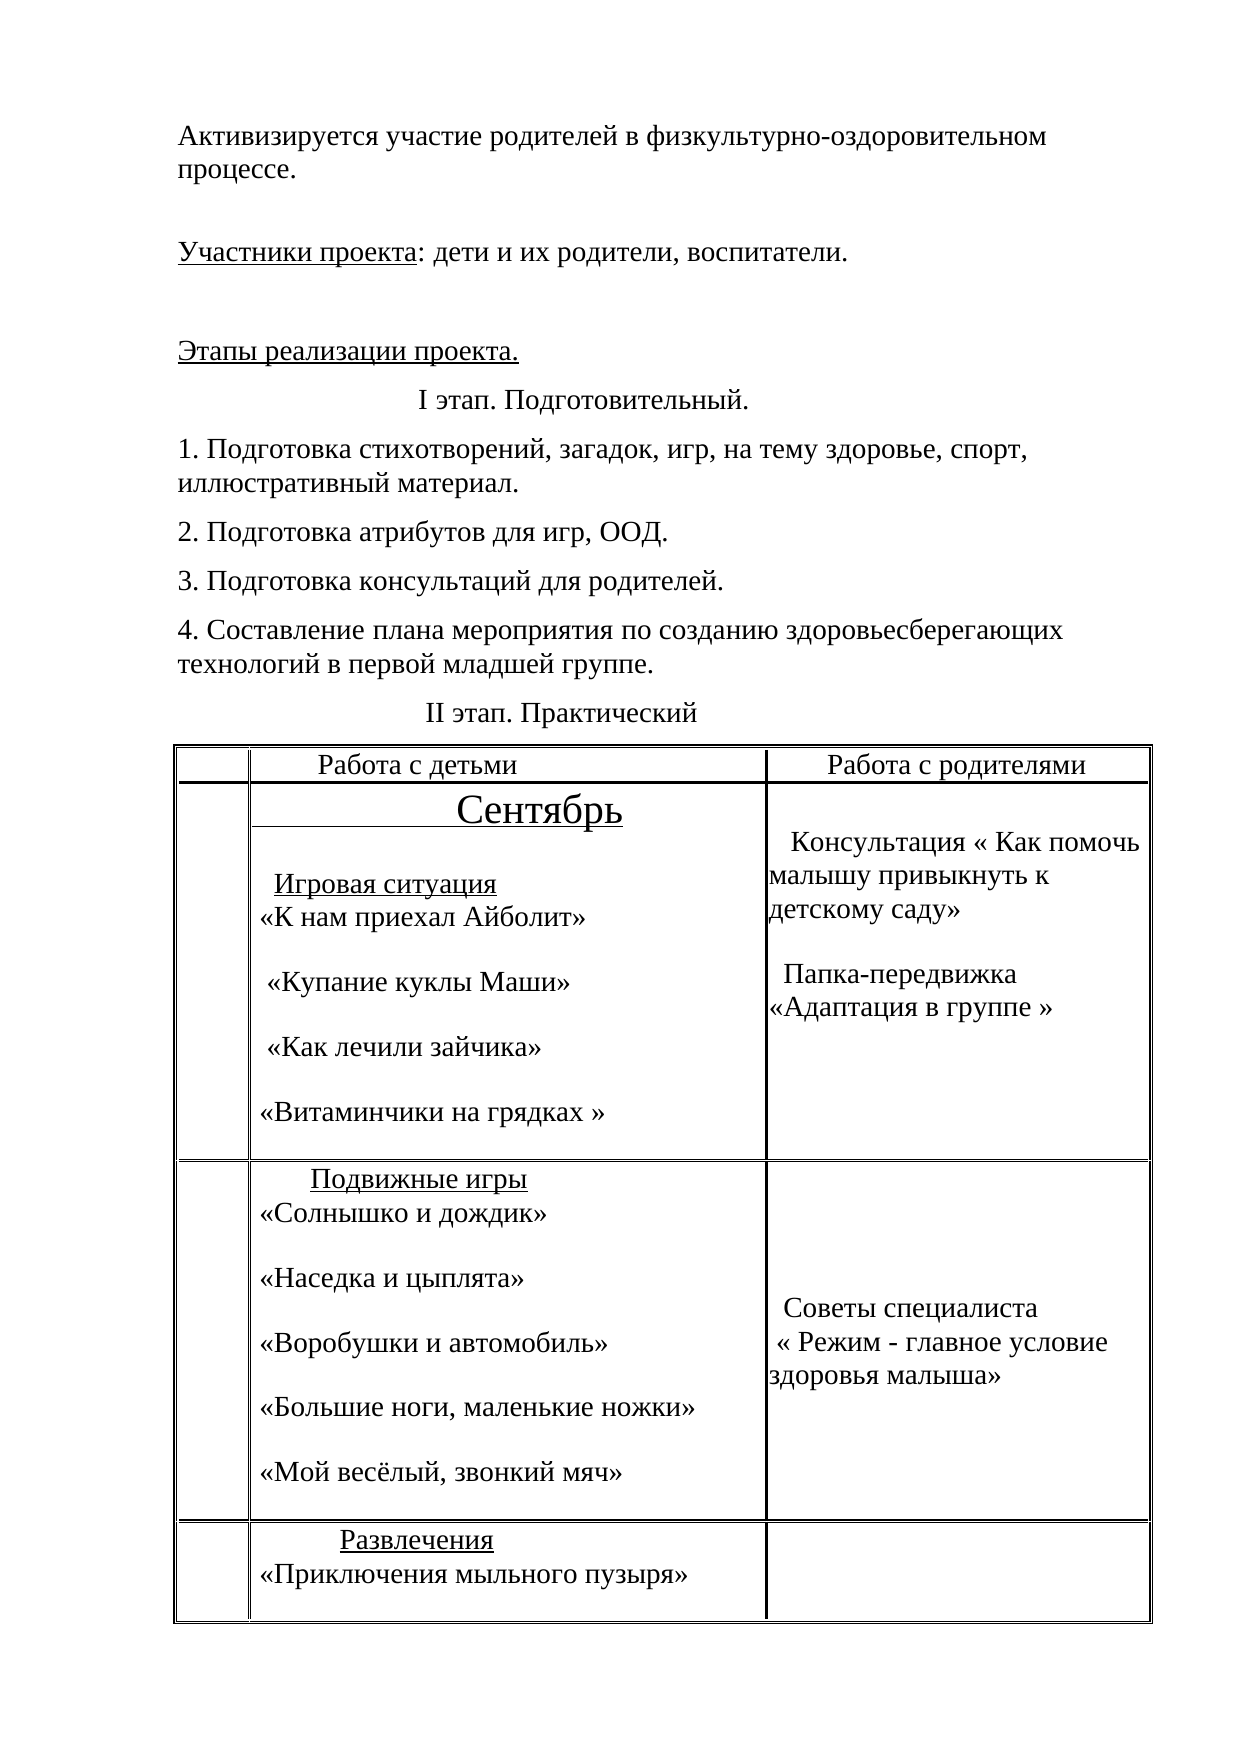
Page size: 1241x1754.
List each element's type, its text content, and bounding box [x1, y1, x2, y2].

text Активизируется участие родителей в физкультурно-оздоровительном процессе. [177, 118, 1152, 185]
table_cell Сентябрь Игровая ситуация «К нам приехал Айболит» «Купание куклы Маши» «Как лечили зайчика» «Витаминчики на грядках » [251, 784, 765, 1158]
text 3. Подготовка консультаций для родителей. [177, 563, 1152, 597]
table_cell [177, 781, 248, 1158]
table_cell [250, 1523, 766, 1621]
table_cell Консультация « Как помочь малышу привыкнуть к детскому саду» Папка-передвижка «Адаптация в группе » [768, 781, 1149, 1158]
table_header Работа с родителями [766, 748, 1149, 781]
text Этапы реализации проекта. [177, 333, 1152, 366]
table_cell Подвижные игры «Солнышко и дождик» «Наседка и цыплята» «Воробушки и автомобиль» «Большие ноги, маленькие ножки» «Мой весёлый, звонкий мяч» [251, 1162, 765, 1519]
table_cell Советы специалиста « Режим - главное условие здоровья малыша» [768, 1159, 1150, 1519]
table_cell [766, 1519, 1150, 1621]
text 2. Подготовка атрибутов для игр, ООД. [177, 514, 1152, 547]
table_header Работа с детьми [250, 748, 766, 781]
text I этап. Подготовительный. [177, 382, 1152, 416]
table_header [177, 748, 249, 781]
text 4. Составление плана мероприятия по созданию здоровьесберегающих технологий в первой младшей группе. [177, 612, 1152, 679]
table_cell [177, 1519, 249, 1621]
text 1. Подготовка стихотворений, загадок, игр, на тему здоровье, спорт, иллюстративный материал. [177, 431, 1152, 498]
text II этап. Практический [177, 695, 1152, 729]
text Участники проекта: дети и их родители, воспитатели. [177, 234, 1152, 268]
table_cell [177, 1159, 248, 1519]
